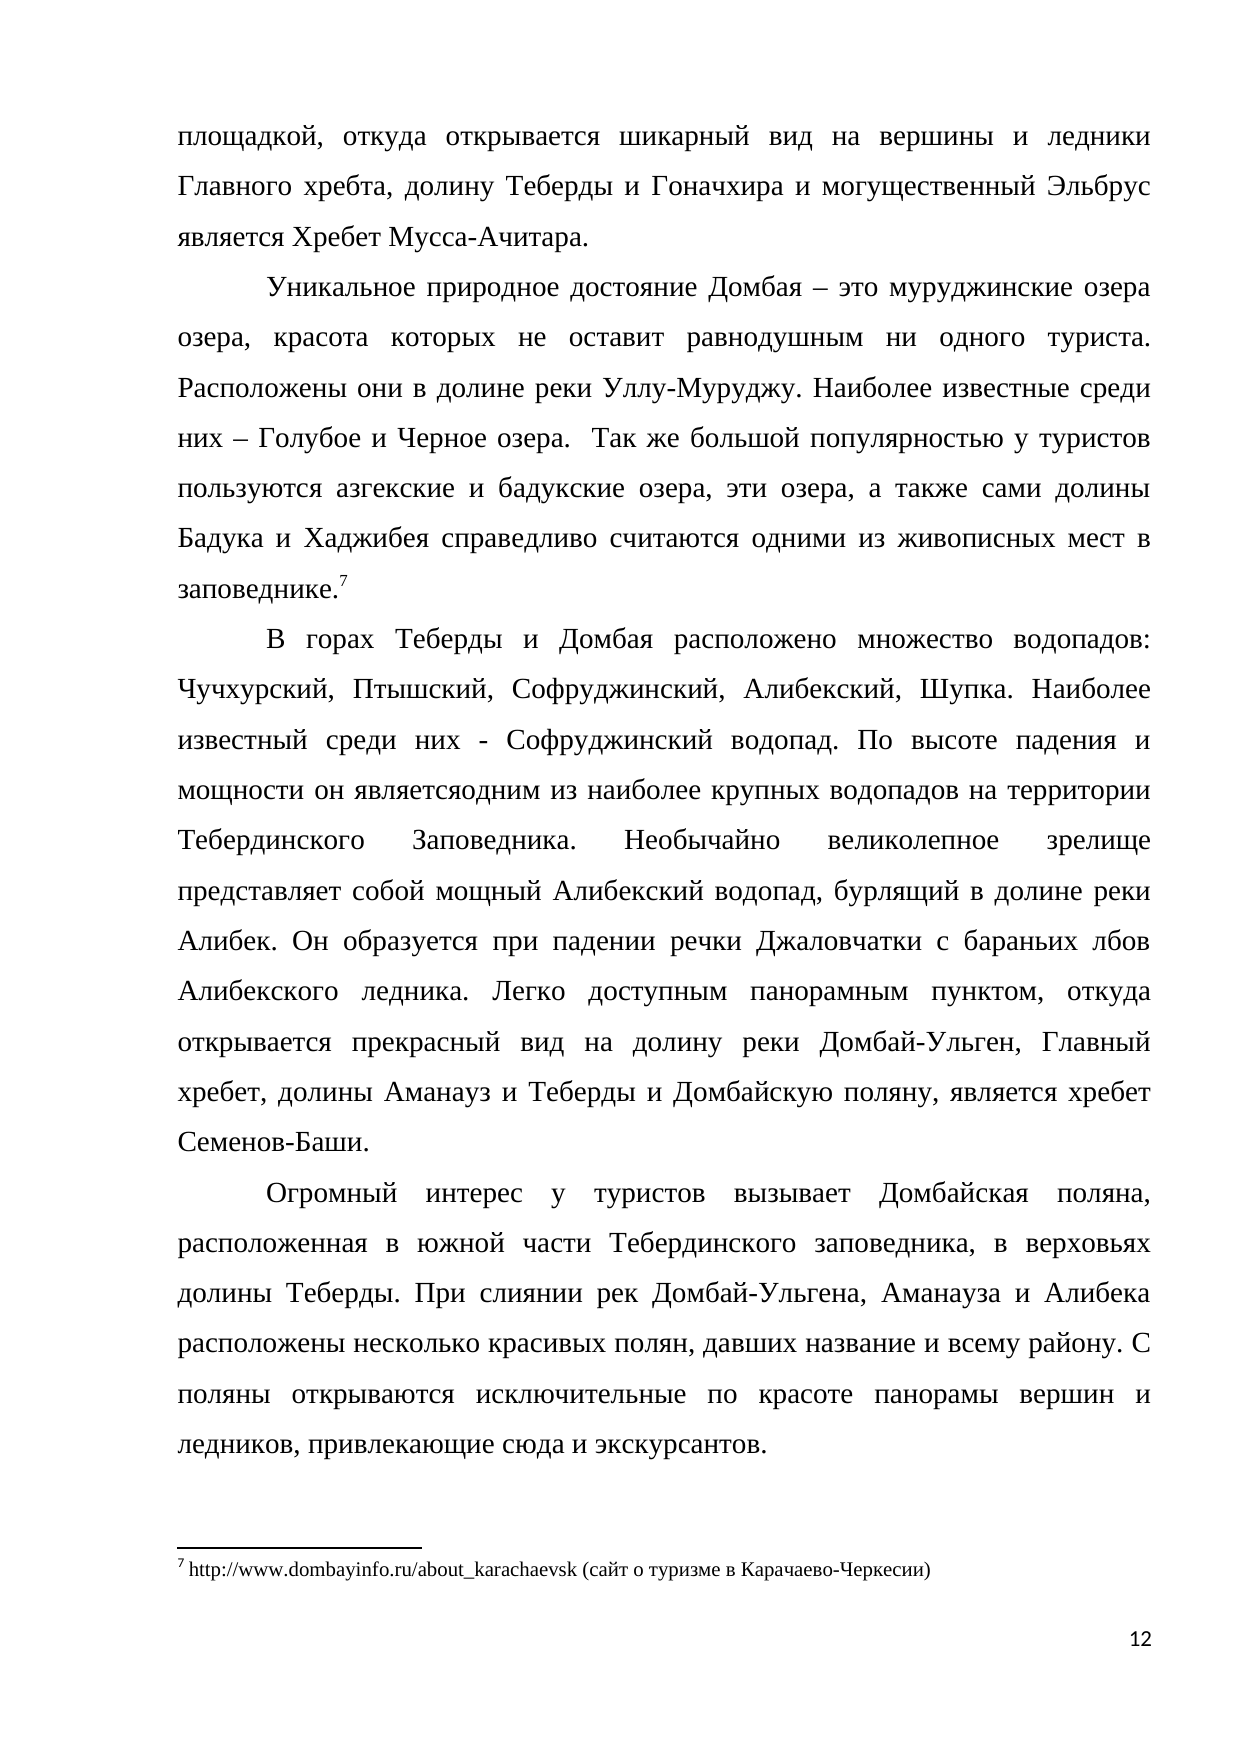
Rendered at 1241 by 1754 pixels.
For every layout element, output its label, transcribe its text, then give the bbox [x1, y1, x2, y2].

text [177, 118, 1152, 252]
text Огромный интерес у туристов вызывает Домбайская поляна, расположенная в южной части Тебердинского заповедника, в верховьях долины Теберды. При слиянии рек Домбай-Ульгена, Аманауза и Алибека расположены несколько красивых полян, давших название и всему району. С поляны открываются исключительные по красоте панорамы вершин и ледников, привлекающие сюда и экскурсантов. [177, 1175, 1152, 1460]
text Уникальное природное достояние Домбая – это муруджинские озера озера, красота которых не оставит равнодушным ни одного туриста. Расположены они в долине реки Уллу-Муруджу. Наиболее известные среди них – Голубое и Черное озера. Так же большой популярностью у туристов пользуются азгекские и бадукские озера, эти озера, а также сами долины Бадука и Хаджибея справедливо считаются одними из живописных мест в заповеднике. [177, 269, 1152, 604]
text В горах Теберды и Домбая расположено множество водопадов: Чучхурский, Птышский, Софруджинский, Алибекский, Шупка. Наиболее известный среди них - Софруджинский водопад. По высоте падения и мощности он являетсяодним из наиболее крупных водопадов на территории Тебердинского Заповедника. Необычайно великолепное зрелище представляет собой мощный Алибекский водопад, бурлящий в долине реки Алибек. Он образуется при падении речки Джаловчатки с бараньих лбов Алибекского ледника. Легко доступным панорамным пунктом, откуда открывается прекрасный вид на долину реки Домбай-Ульген, Главный хребет, долины Аманауз и Теберды и Домбайскую поляну, является хребет Семенов-Баши. [177, 621, 1152, 1158]
